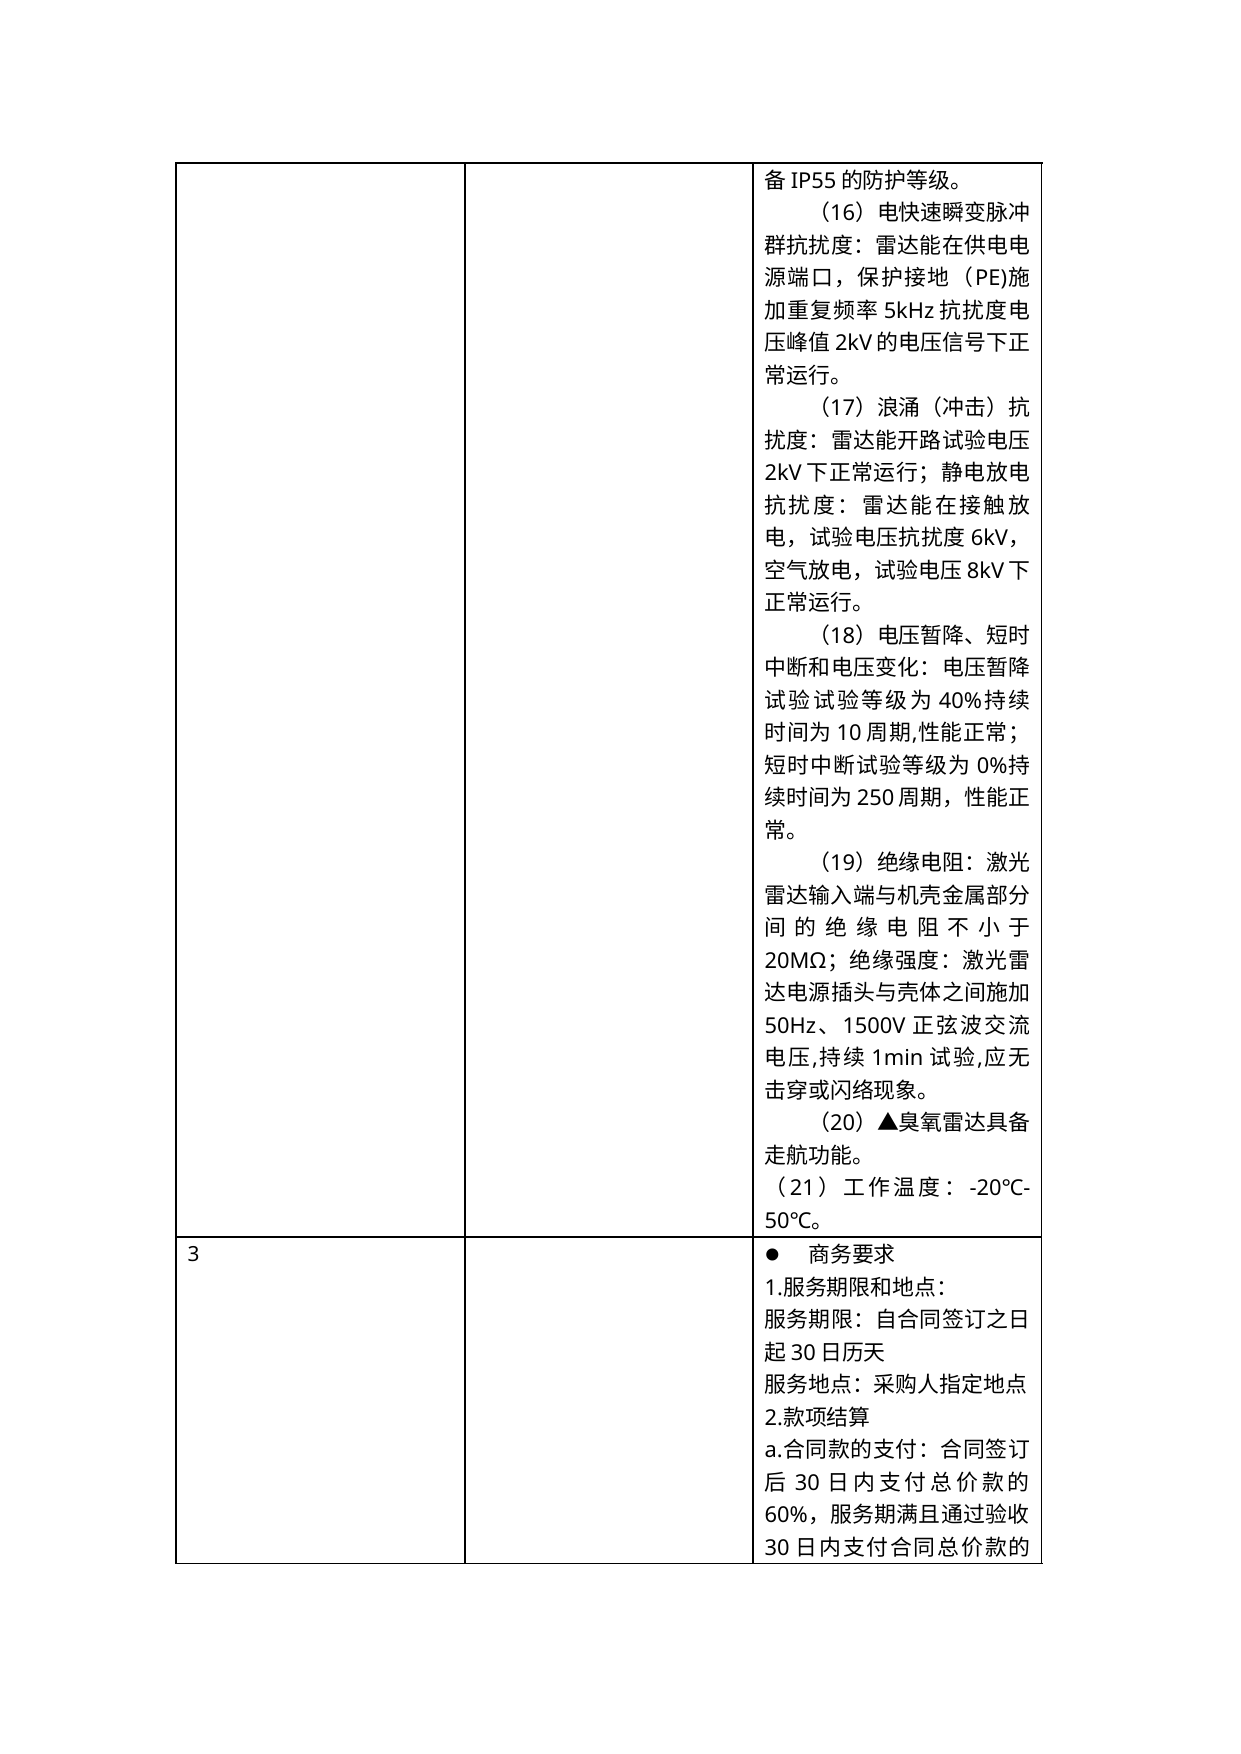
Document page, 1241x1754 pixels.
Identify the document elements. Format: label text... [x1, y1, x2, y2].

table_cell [754, 1238, 1041, 1563]
table_cell [466, 164, 752, 1236]
table_cell [466, 1238, 752, 1563]
table_cell 2 [177, 164, 464, 1236]
table_cell 3 [177, 1238, 464, 1563]
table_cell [754, 164, 1041, 1236]
